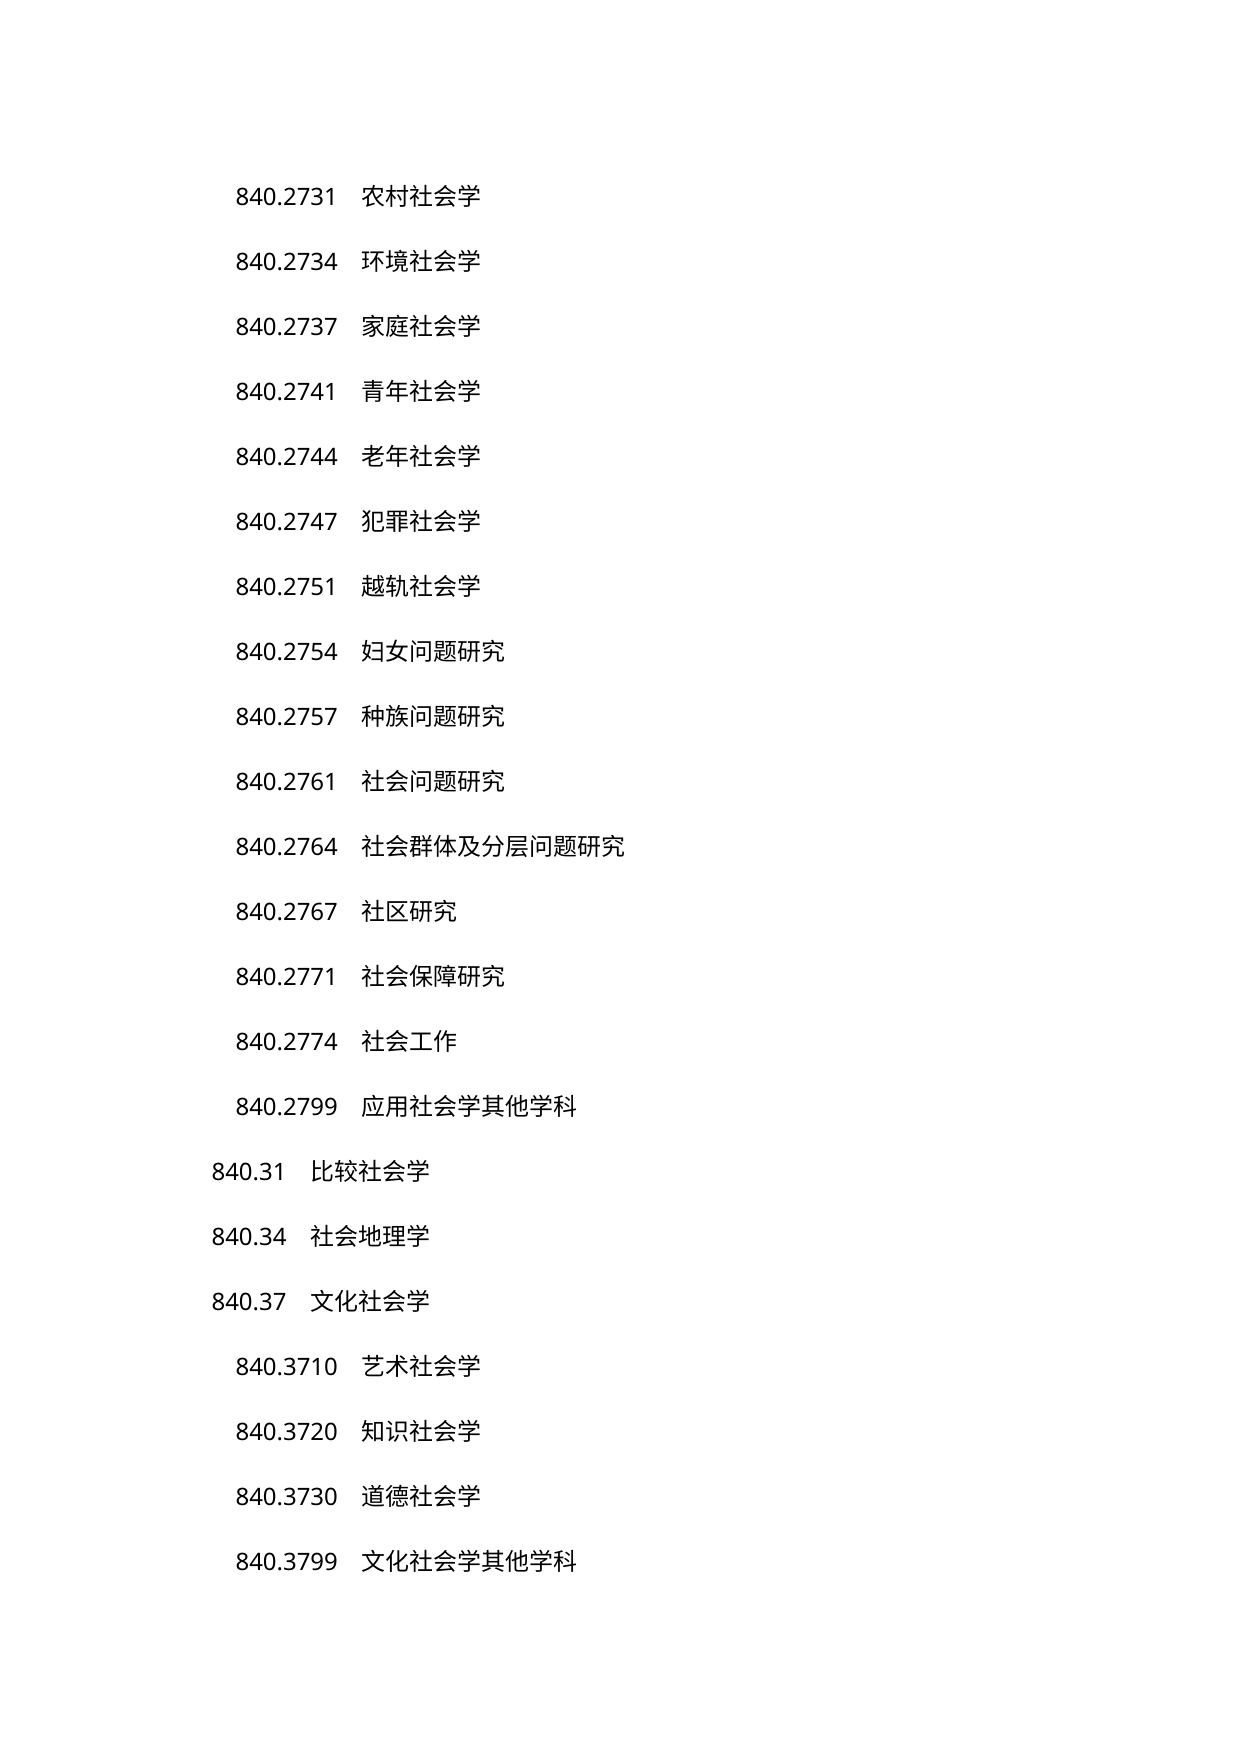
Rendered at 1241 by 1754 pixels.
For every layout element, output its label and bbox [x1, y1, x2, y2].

text [187, 162, 1053, 1592]
